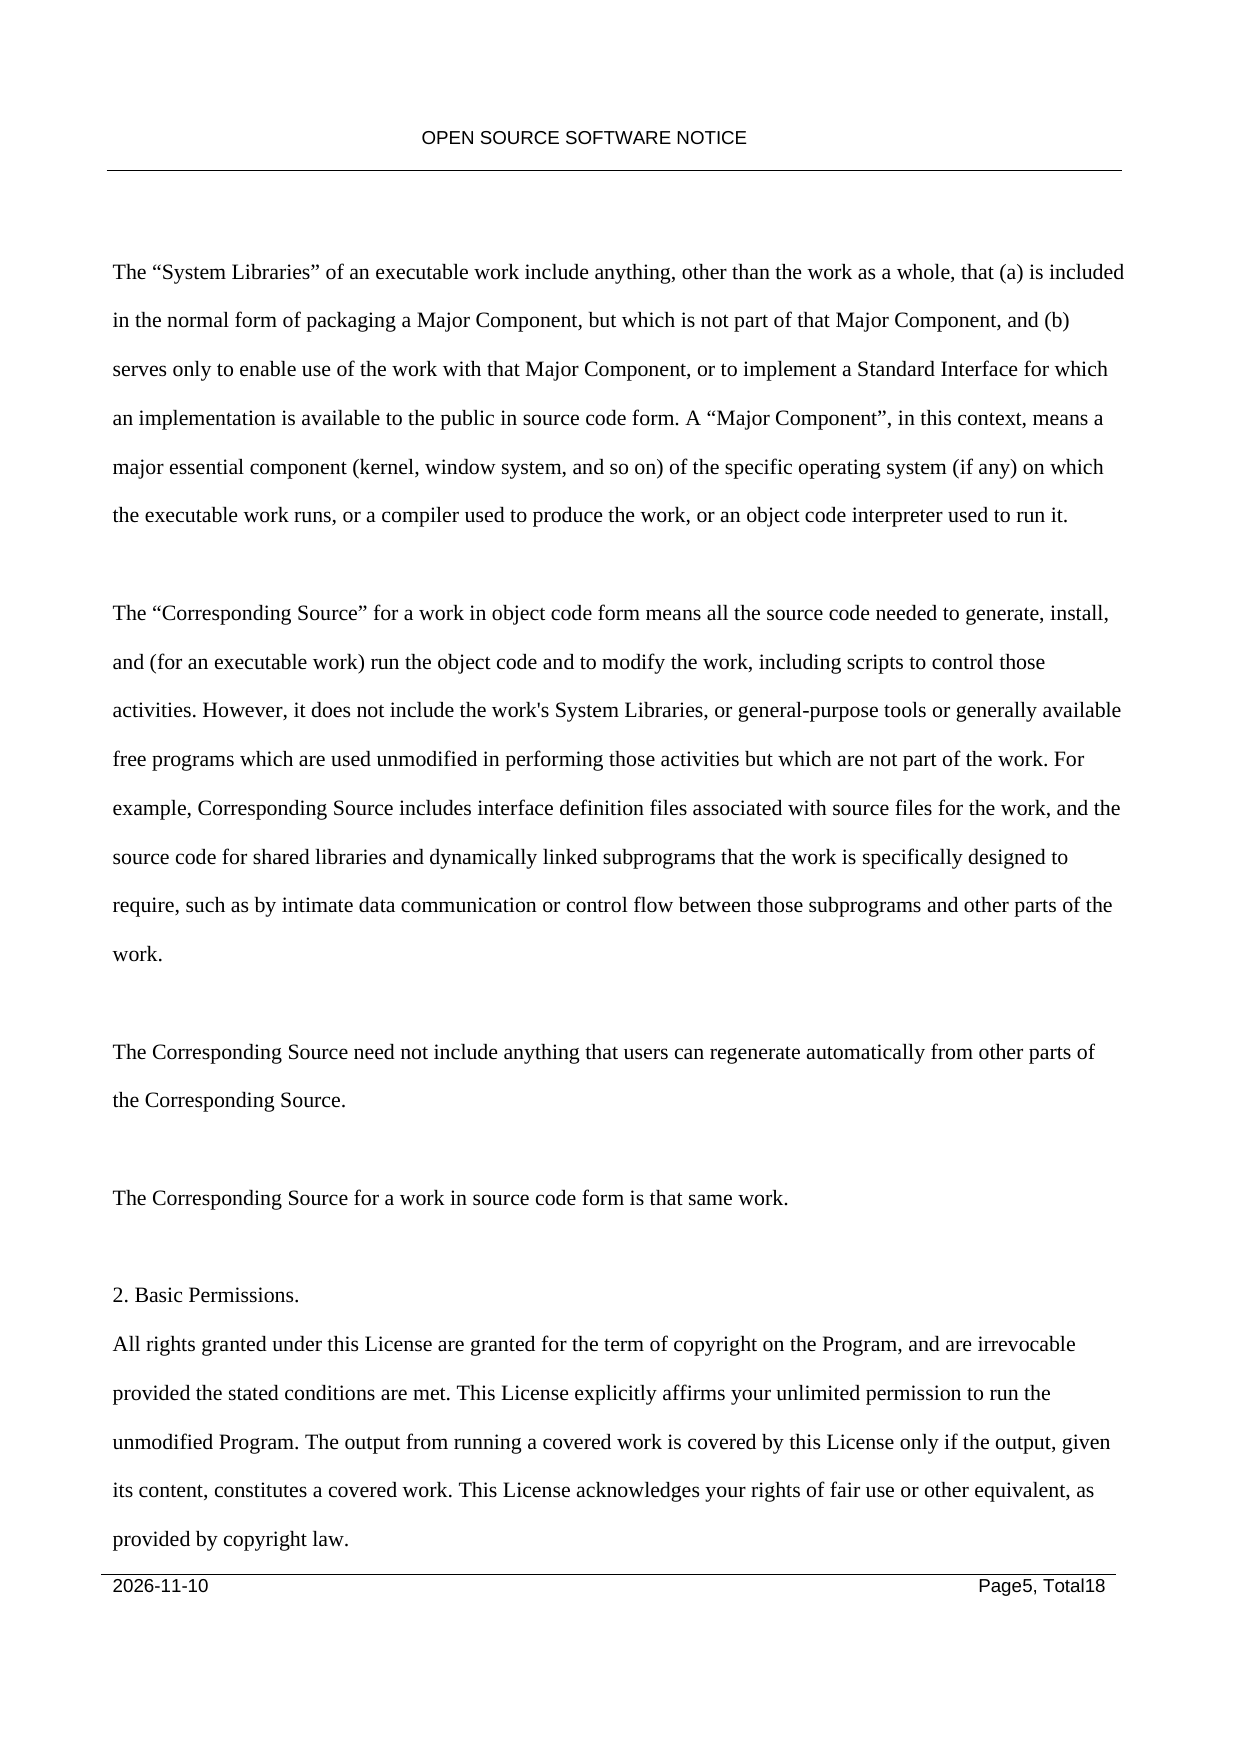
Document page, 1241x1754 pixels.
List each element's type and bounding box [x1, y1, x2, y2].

text [112, 206, 1128, 1555]
